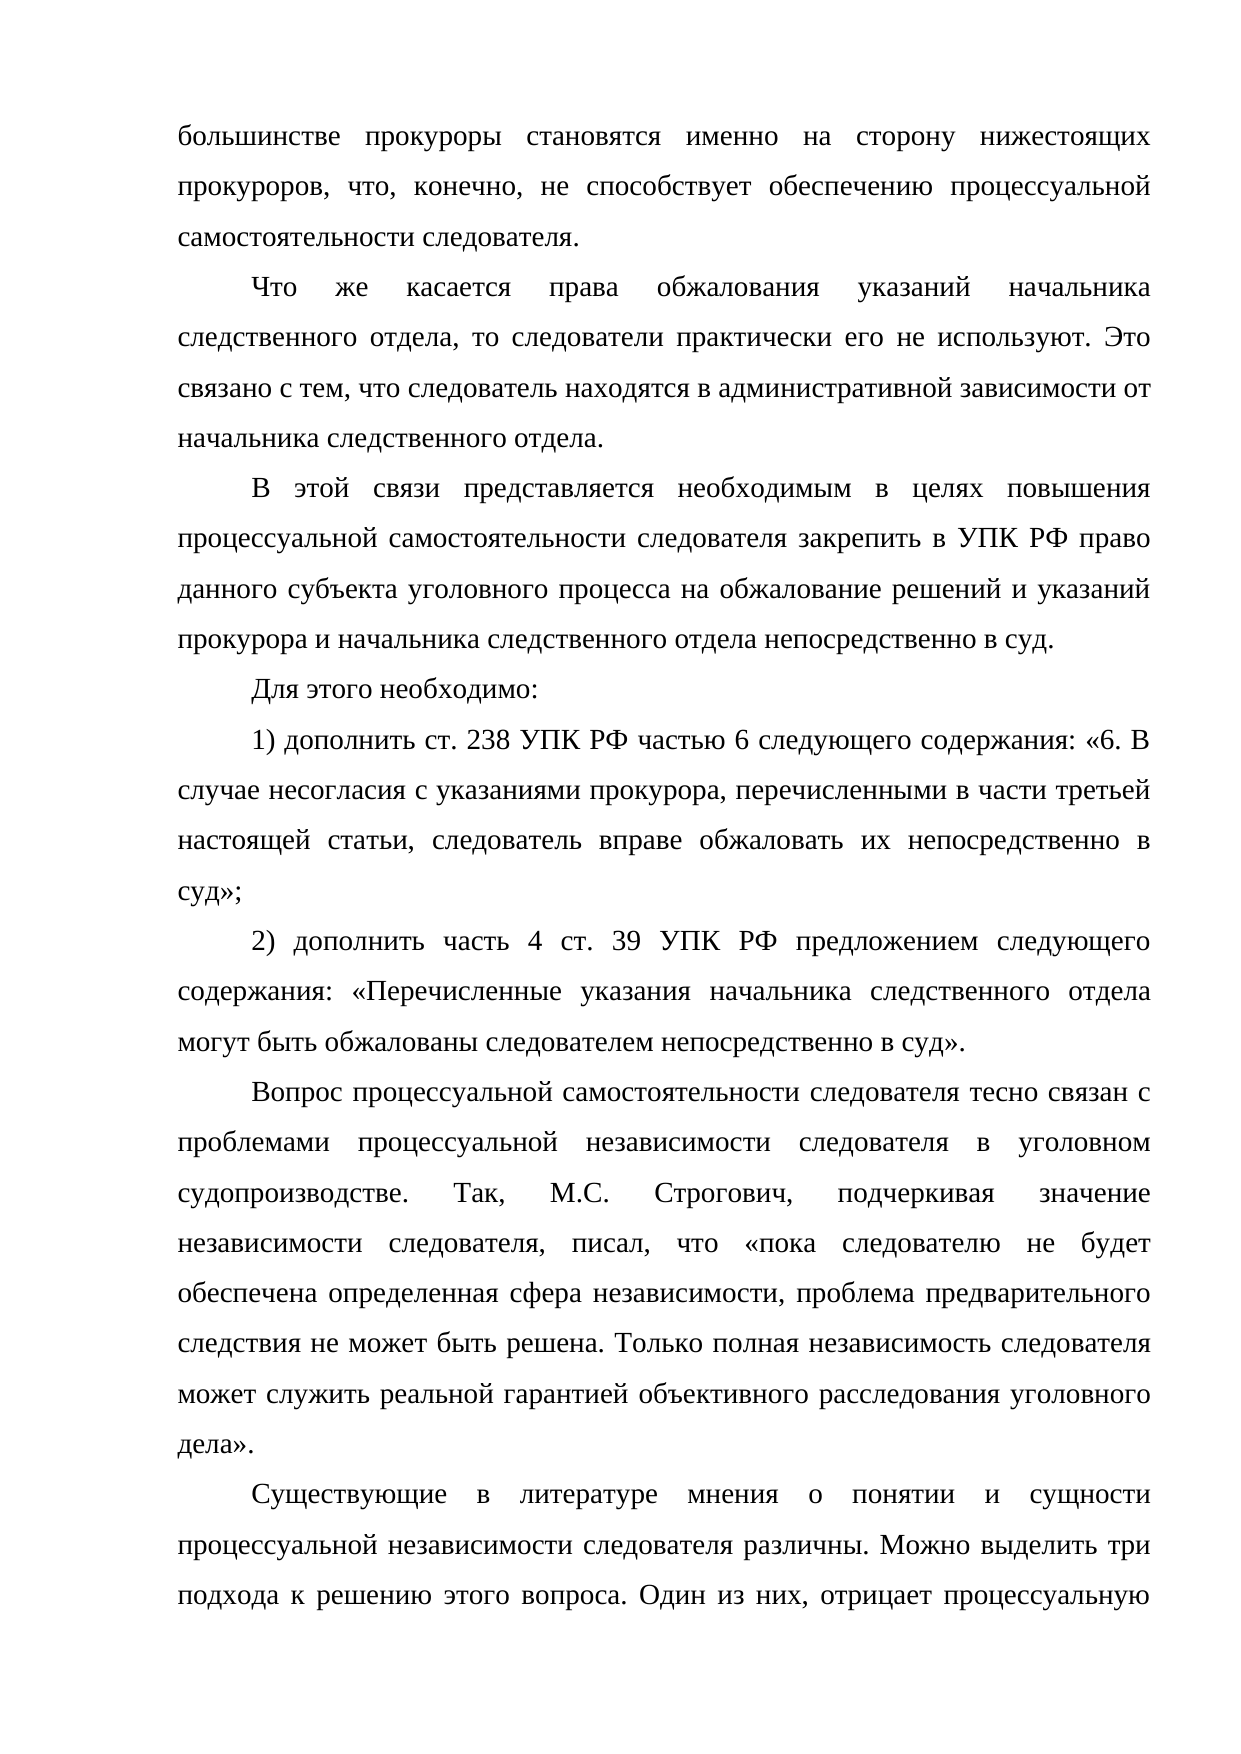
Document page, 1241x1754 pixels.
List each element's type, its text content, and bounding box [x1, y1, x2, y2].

text 1) дополнить ст. 238 УПК РФ частью 6 следующего содержания: «6. В случае несогласия с указаниями прокурора, перечисленными в части третьей настоящей статьи, следователь вправе обжаловать их непосредственно в суд»; [177, 722, 1152, 906]
text Что же касается права обжалования указаний начальника следственного отдела, то следователи практически его не используют. Это связано с тем, что следователь находятся в административной зависимости от начальника следственного отдела. [177, 269, 1152, 453]
text Для этого необходимо: [177, 672, 1152, 705]
text Вопрос процессуальной самостоятельности следователя тесно связан с проблемами процессуальной независимости следователя в уголовном судопроизводстве. Так, М.С. Строгович, подчеркивая значение независимости следователя, писал, что «пока следователю не будет обеспечена определенная сфера независимости, проблема предварительного следствия не может быть решена. Только полная независимость следователя может служить реальной гарантией объективного расследования уголовного дела». [177, 1074, 1152, 1460]
text В этой связи представляется необходимым в целях повышения процессуальной самостоятельности следователя закрепить в УПК РФ право данного субъекта уголовного процесса на обжалование решений и указаний прокурора и начальника следственного отдела непосредственно в суд. [177, 470, 1152, 655]
text 2) дополнить часть 4 ст. 39 УПК РФ предложением следующего содержания: «Перечисленные указания начальника следственного отдела могут быть обжалованы следователем непосредственно в суд». [177, 923, 1152, 1057]
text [177, 1477, 1152, 1611]
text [177, 118, 1152, 252]
